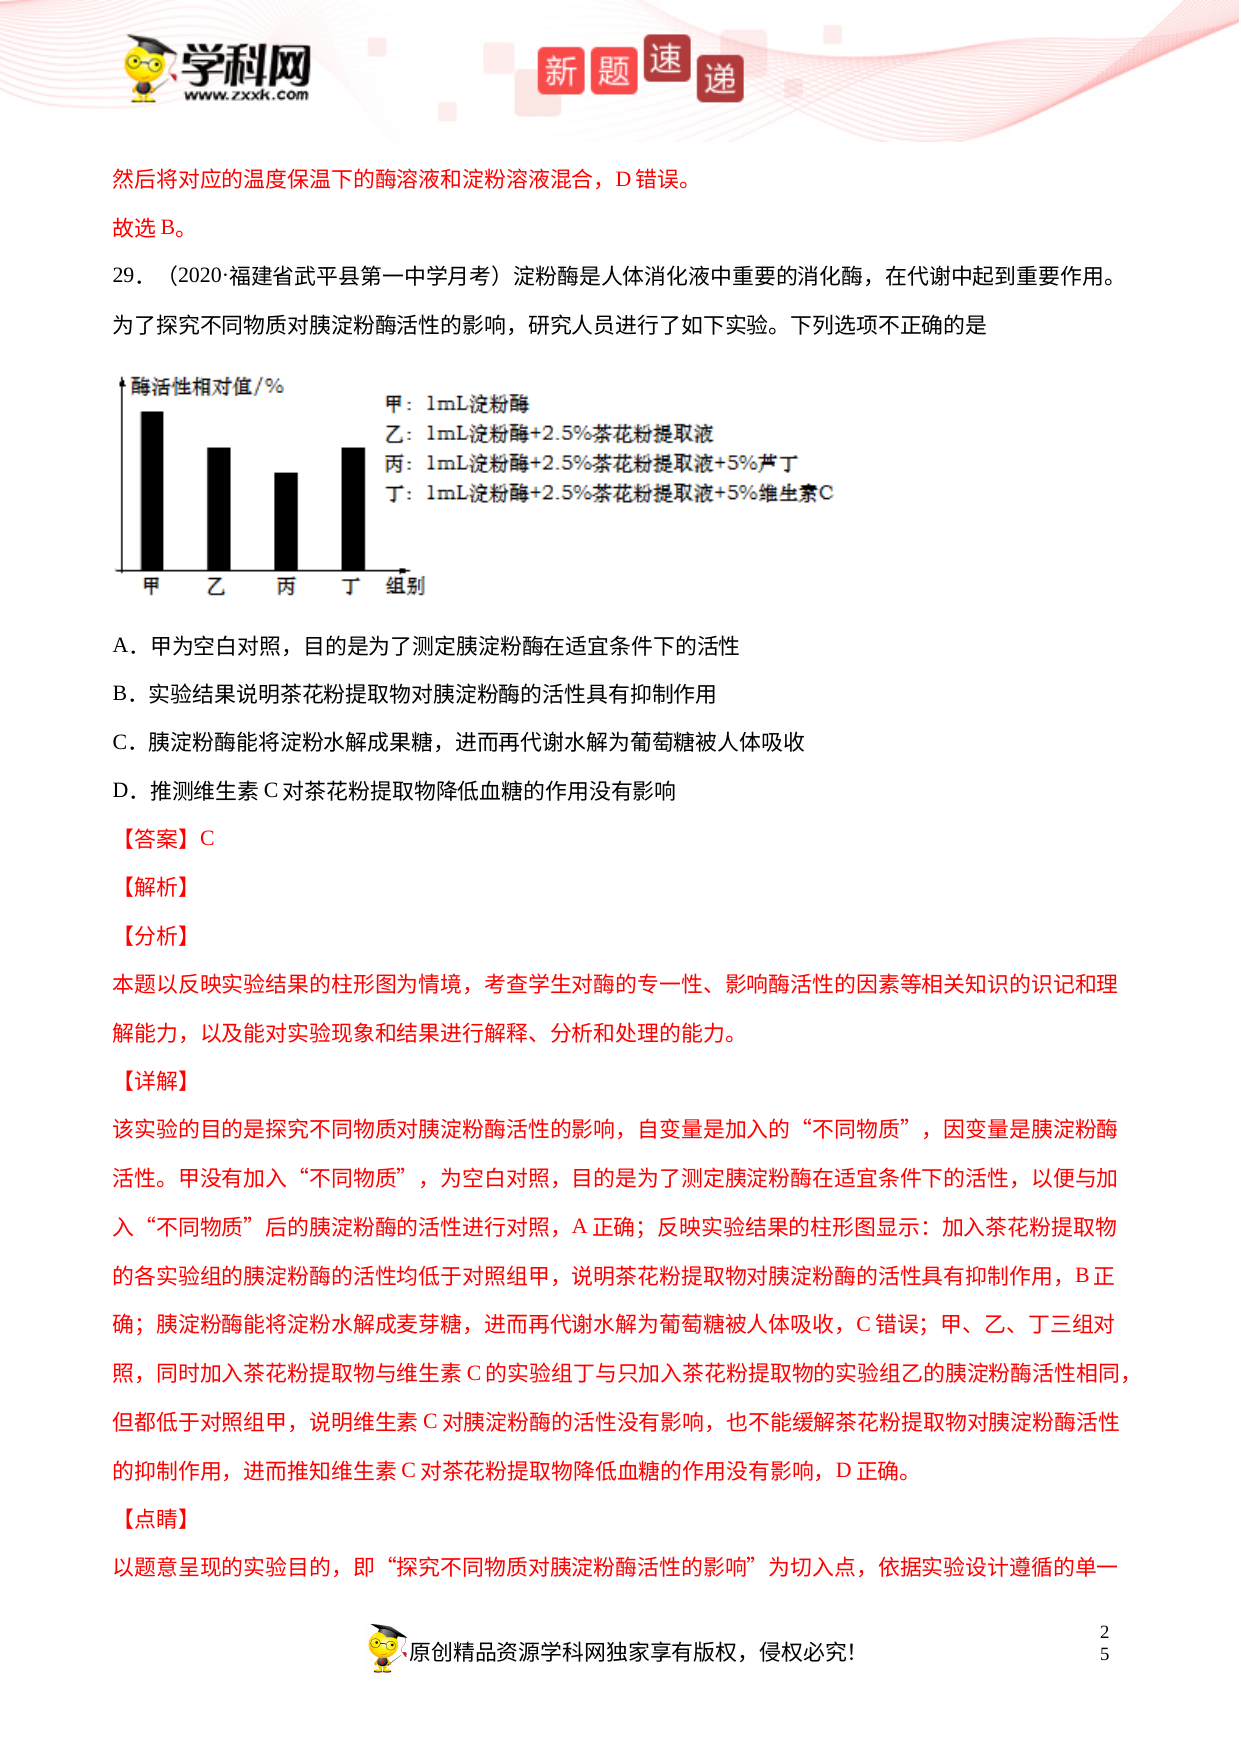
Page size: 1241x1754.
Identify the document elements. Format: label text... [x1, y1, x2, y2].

text 本题以反映实验结果的柱形图为情境，考查学生对酶的专一性、影响酶活性的因素等相关知识的识记和理解能力，以及能对实验现象和结果进行解释、分析和处理的能力。 [112, 967, 1128, 1048]
text B．实验结果说明茶花粉提取物对胰淀粉酶的活性具有抑制作用 [112, 677, 1128, 709]
text 故选B。 [112, 210, 1128, 243]
text A．甲为空白对照，目的是为了测定胰淀粉酶在适宜条件下的活性 [112, 628, 1128, 661]
picture [112, 371, 836, 600]
text D．推测维生素C对茶花粉提取物降低血糖的作用没有影响 [112, 773, 1128, 806]
text D、在“温度对酶活性的影响”实验中，关键步骤是先将淀粉液和酶溶液在不同温度条件下保温5分钟，然后将对应的温度保温下的酶溶液和淀粉溶液混合，D错误。 [112, 162, 1128, 194]
text 【详解】 [112, 1064, 1128, 1096]
text 【答案】C [112, 822, 1128, 854]
text 该实验的目的是探究不同物质对胰淀粉酶活性的影响，自变量是加入的“不同物质”，因变量是胰淀粉酶活性。甲没有加入“不同物质”，为空白对照，目的是为了测定胰淀粉酶在适宜条件下的活性，以便与加入“不同物质”后的胰淀粉酶的活性进行对照，A正确；反映实验结果的柱形图显示：加入茶花粉提取物的各实验组的胰淀粉酶的活性均低于对照组甲，说明茶花粉提取物对胰淀粉酶的活性具有抑制作用，B正确；胰淀粉酶能将淀粉水解成麦芽糖，进而再代谢水解为葡萄糖被人体吸收，C错误；甲、乙、丁三组对照，同时加入茶花粉提取物与维生素C的实验组丁与只加入茶花粉提取物的实验组乙的胰淀粉酶活性相同，但都低于对照组甲，说明维生素C对胰淀粉酶的活性没有影响，也不能缓解茶花粉提取物对胰淀粉酶活性的抑制作用，进而推知维生素C对茶花粉提取物降低血糖的作用没有影响，D正确。 [112, 1112, 1128, 1486]
text 29．（2020·福建省武平县第一中学月考）淀粉酶是人体消化液中重要的消化酶，在代谢中起到重要作用。为了探究不同物质对胰淀粉酶活性的影响，研究人员进行了如下实验。下列选项不正确的是 [112, 259, 1128, 340]
text 【分析】 [112, 918, 1128, 951]
text 【解析】 [112, 870, 1128, 902]
text C．胰淀粉酶能将淀粉水解成果糖，进而再代谢水解为葡萄糖被人体吸收 [112, 725, 1128, 757]
text 以题意呈现的实验目的，即“探究不同物质对胰淀粉酶活性的影响”为切入点，依据实验设计遵循的单一变量原则、等量原则和柱形图呈现的信息找准实验变量（自变量、因变量、无关变量），对比分析各实验组酶的活性与对照组的差异及其导致该差异的原因，进而对各选项的问题情境进行分析解答。 [112, 1550, 1128, 1582]
text 【点睛】 [112, 1502, 1128, 1534]
picture [363, 1621, 409, 1675]
picture [0, 0, 1239, 142]
